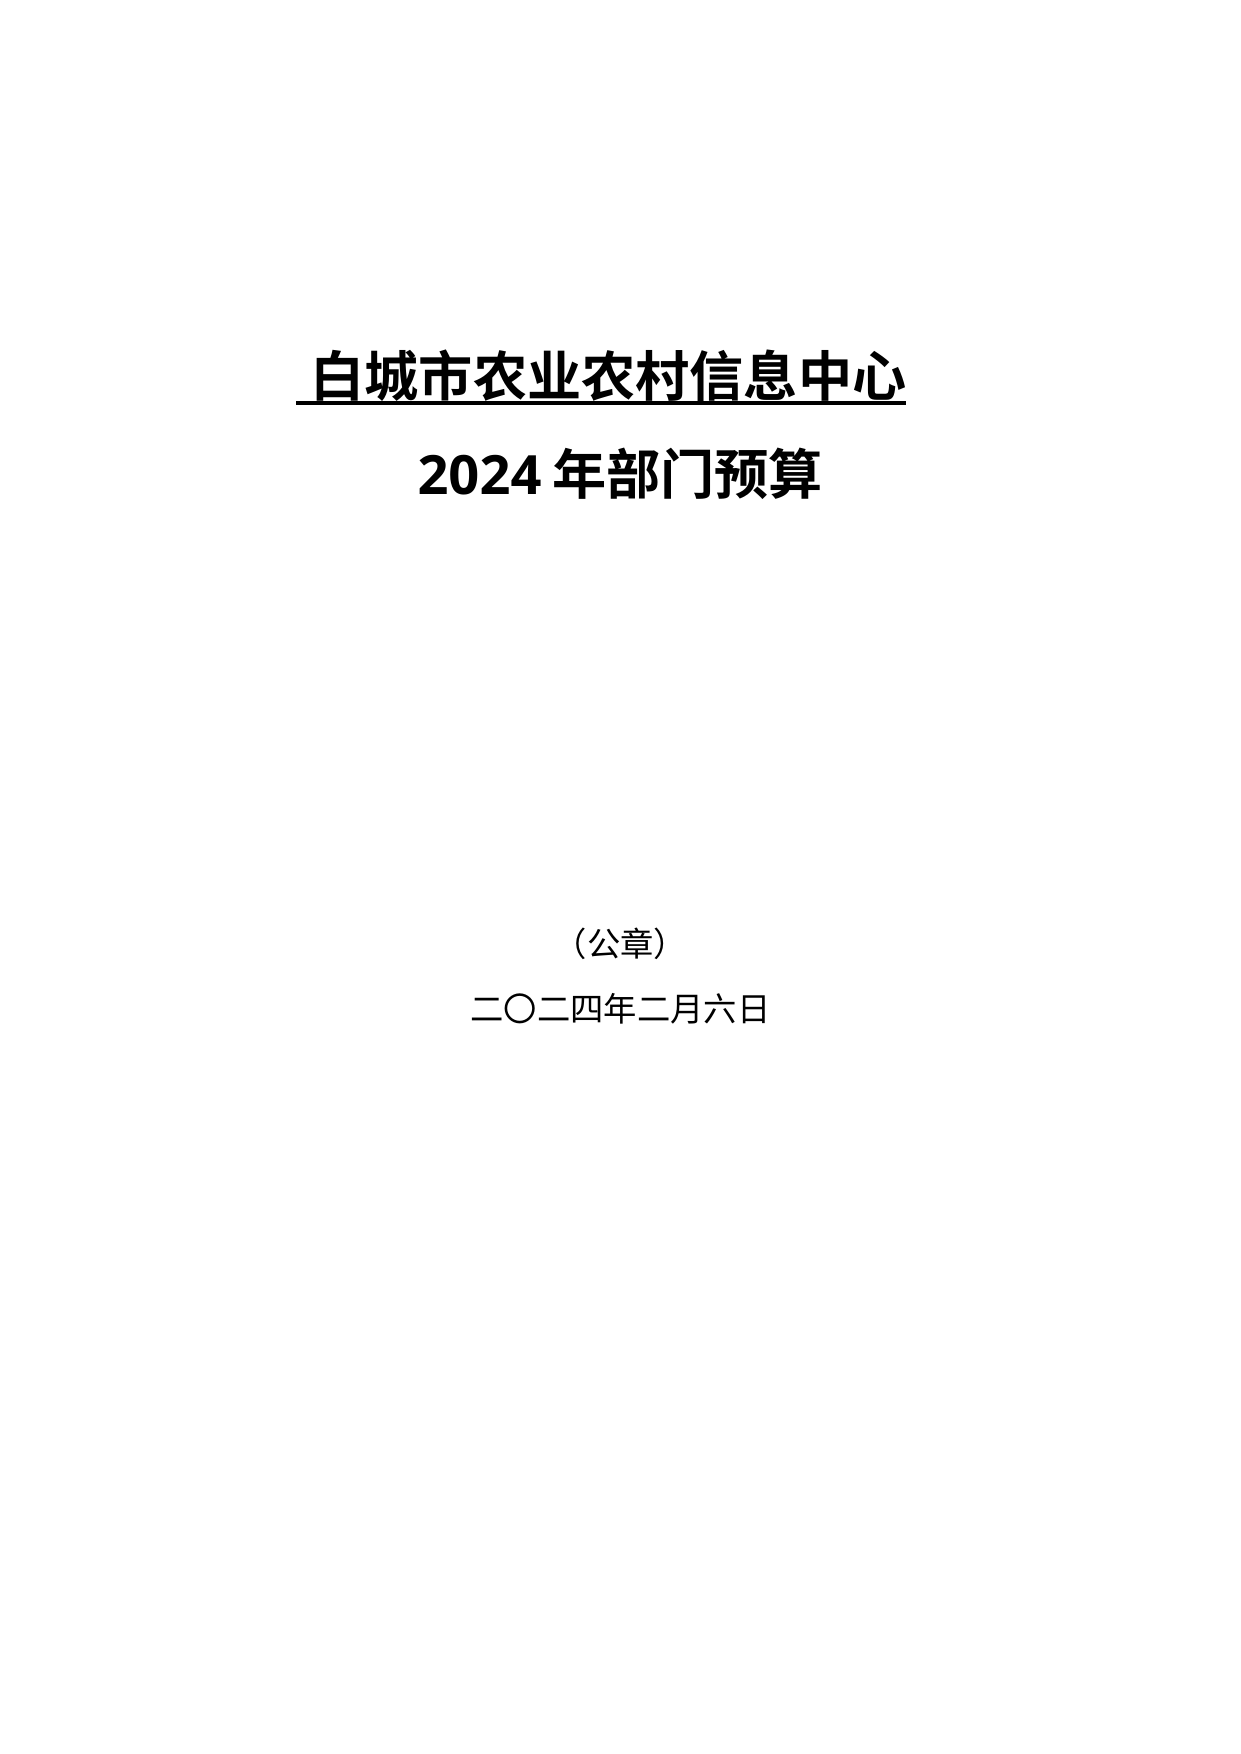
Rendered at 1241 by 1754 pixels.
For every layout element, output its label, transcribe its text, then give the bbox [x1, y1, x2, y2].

text 2024年部门预算 [187, 422, 1053, 519]
text 白城市农业农村信息中心 [187, 324, 1053, 422]
text （公章） [187, 909, 1053, 974]
text 二〇二四年二月六日 [187, 974, 1053, 1039]
